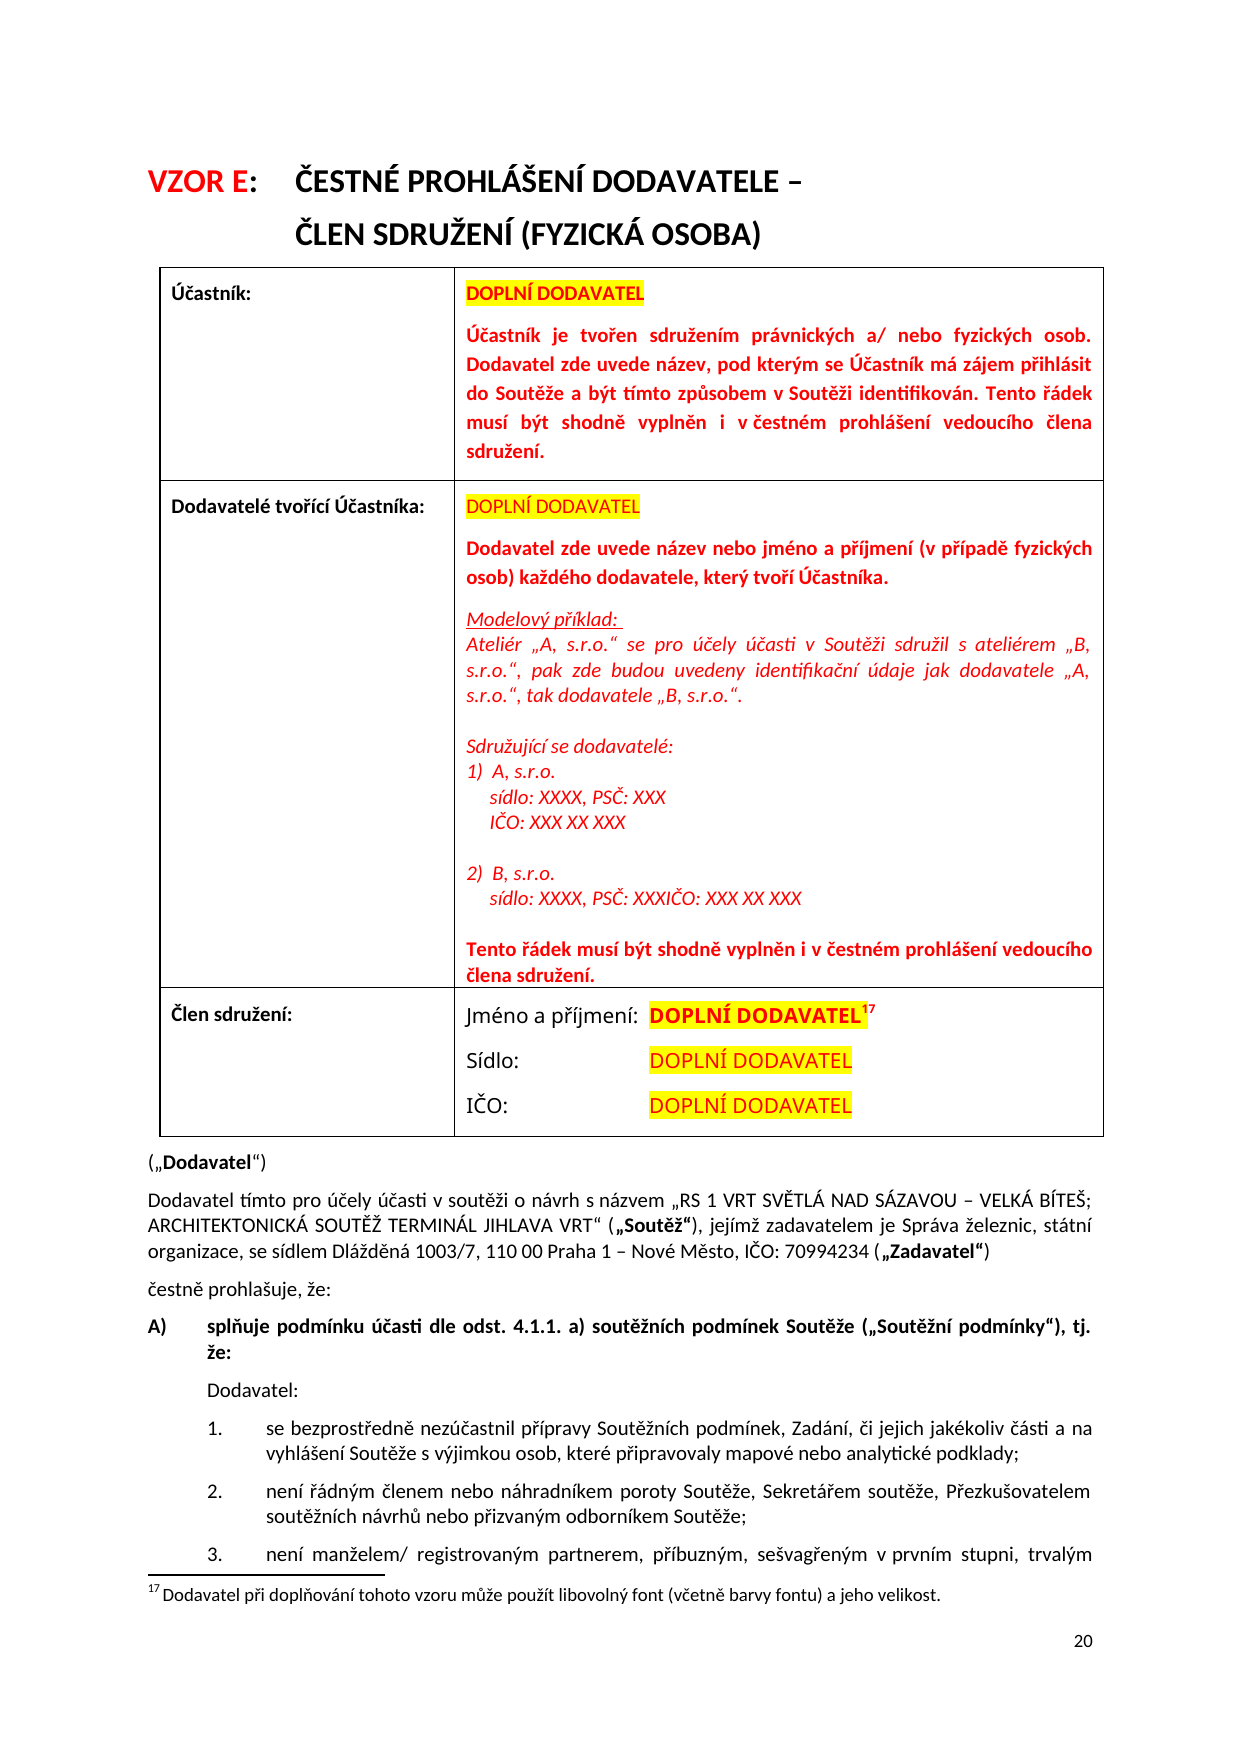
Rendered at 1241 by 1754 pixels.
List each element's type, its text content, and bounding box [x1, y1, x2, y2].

table_cell DOPLNÍ DODAVATEL Dodavatel zde uvede název nebo jméno a příjmení (v případě fyzických osob) každého dodavatele, který tvoří Účastníka. Modelový příklad: Ateliér „A, s.r.o.“ se pro účely účasti v Soutěži sdružil s ateliérem „B, s.r.o.“, pak zde budou uvedeny identifikační údaje jak dodavatele „A, s.r.o.“, tak dodavatele „B, s.r.o.“. Sdružující se dodavatelé: 1) A, s.r.o. sídlo: XXXX, PSČ: XXX IČO: XXX XX XXX 2) B, s.r.o. sídlo: XXXX, PSČ: XXXIČO: XXX XX XXX Tento řádek musí být shodně vyplněn i v čestném prohlášení vedoucího člena sdružení. [455, 481, 1103, 987]
text VZOR E: Čestné prohlášení DODAVATELE – [148, 160, 1092, 201]
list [207, 1542, 1092, 1567]
list splňuje podmínku účasti dle odst. 4.1.1. a) soutěžních podmínek Soutěže („Soutěžní podmínky“), tj. že: [148, 1314, 1092, 1364]
list se bezprostředně nezúčastnil přípravy Soutěžních podmínek, Zadání, či jejich jakékoliv části a na vyhlášení Soutěže s výjimkou osob, které připravovaly mapové nebo analytické podklady; [207, 1415, 1092, 1466]
table_header Účastník: [161, 268, 454, 480]
list Dodavatel: [207, 1377, 1092, 1402]
text („Dodavatel“) [148, 1149, 1092, 1174]
text čestně prohlašuje, že: [148, 1276, 1092, 1301]
table_header DOPLNÍ DODAVATEL Účastník je tvořen sdružením právnických a/ nebo fyzických osob. Dodavatel zde uvede název, pod kterým se Účastník má zájem přihlásit do Soutěže a být tímto způsobem v Soutěži identifikován. Tento řádek musí být shodně vyplněn i v čestném prohlášení vedoucího člena sdružení. [455, 268, 1103, 480]
list není řádným členem nebo náhradníkem poroty Soutěže, Sekretářem soutěže, Přezkušovatelem soutěžních návrhů nebo přizvaným odborníkem Soutěže; [207, 1478, 1092, 1529]
table_cell Člen sdružení: [161, 988, 454, 1136]
text Dodavatel tímto pro účely účasti v soutěži o návrh s názvem „RS 1 VRT SVĚTLÁ NAD SÁZAVOU – VELKÁ BÍTEŠ; ARCHITEKTONICKÁ SOUTĚŽ TERMINÁL JIHLAVA VRT“ („Soutěž“), jejímž zadavatelem je Správa železnic, státní organizace, se sídlem Dlážděná 1003/7, 110 00 Praha 1 – Nové Město, IČO: 70994234 („Zadavatel“) [148, 1187, 1092, 1263]
table_cell Jméno a příjmení: DOPLNÍ DODAVATEL Sídlo: DOPLNÍ DODAVATEL IČO: DOPLNÍ DODAVATEL [455, 988, 1103, 1136]
table_cell Dodavatelé tvořící Účastníka: [161, 481, 454, 987]
text člen sdružení (fyzická osoba) [221, 213, 1092, 254]
